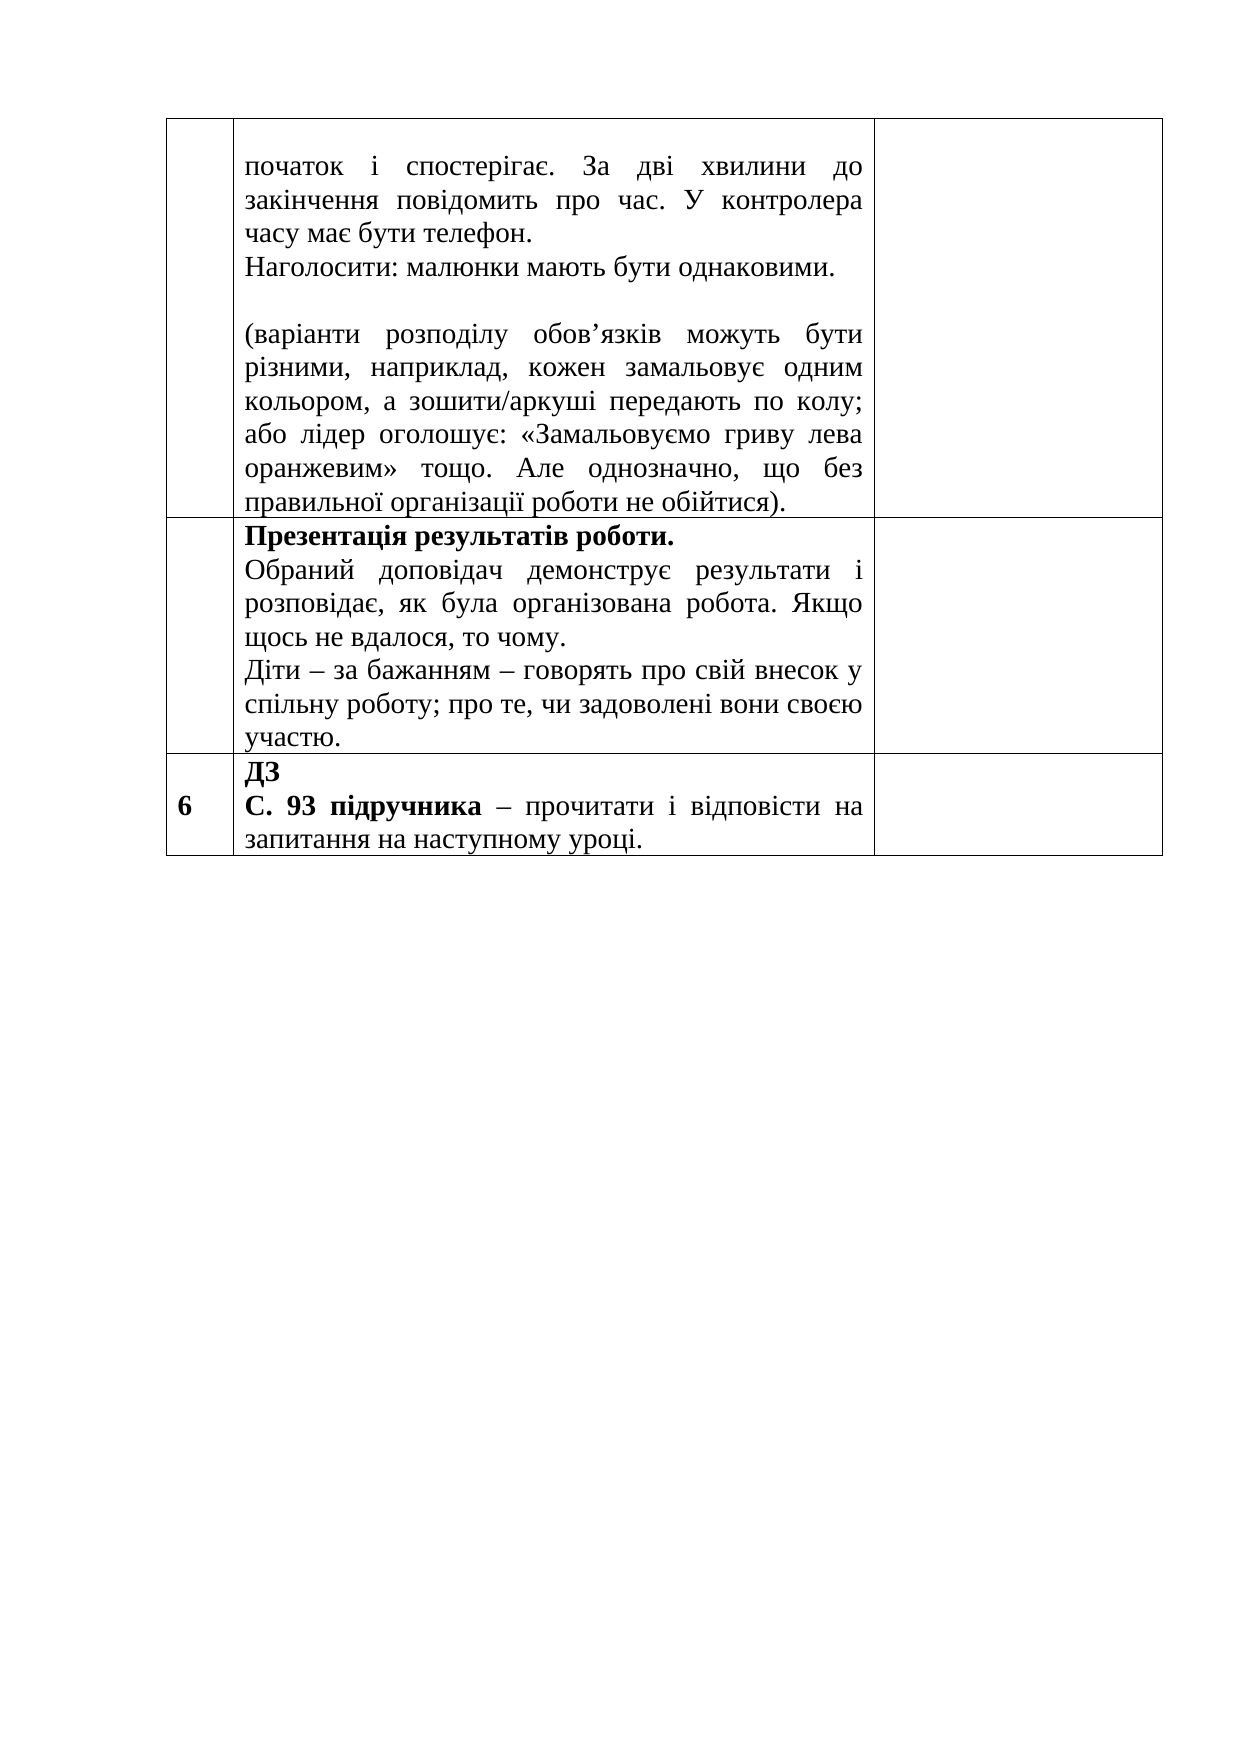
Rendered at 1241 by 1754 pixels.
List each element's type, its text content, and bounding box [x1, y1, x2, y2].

table_cell Презентація результатів роботи. Обраний доповідач демонструє результати і розповідає, як була організована робота. Якщо щось не вдалося, то чому. Діти – за бажанням – говорять про свій внесок у спільну роботу; про те, чи задоволені вони своєю участю. [234, 518, 874, 753]
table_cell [234, 119, 874, 517]
table_cell [875, 754, 1162, 855]
table_cell [167, 119, 233, 517]
table_cell ДЗ С. 93 підручника – прочитати і відповісти на запитання на наступному уроці. [234, 754, 874, 855]
table_cell 6 [167, 754, 233, 855]
table_cell [875, 119, 1162, 517]
table_cell [167, 518, 233, 753]
table_cell [875, 518, 1162, 753]
